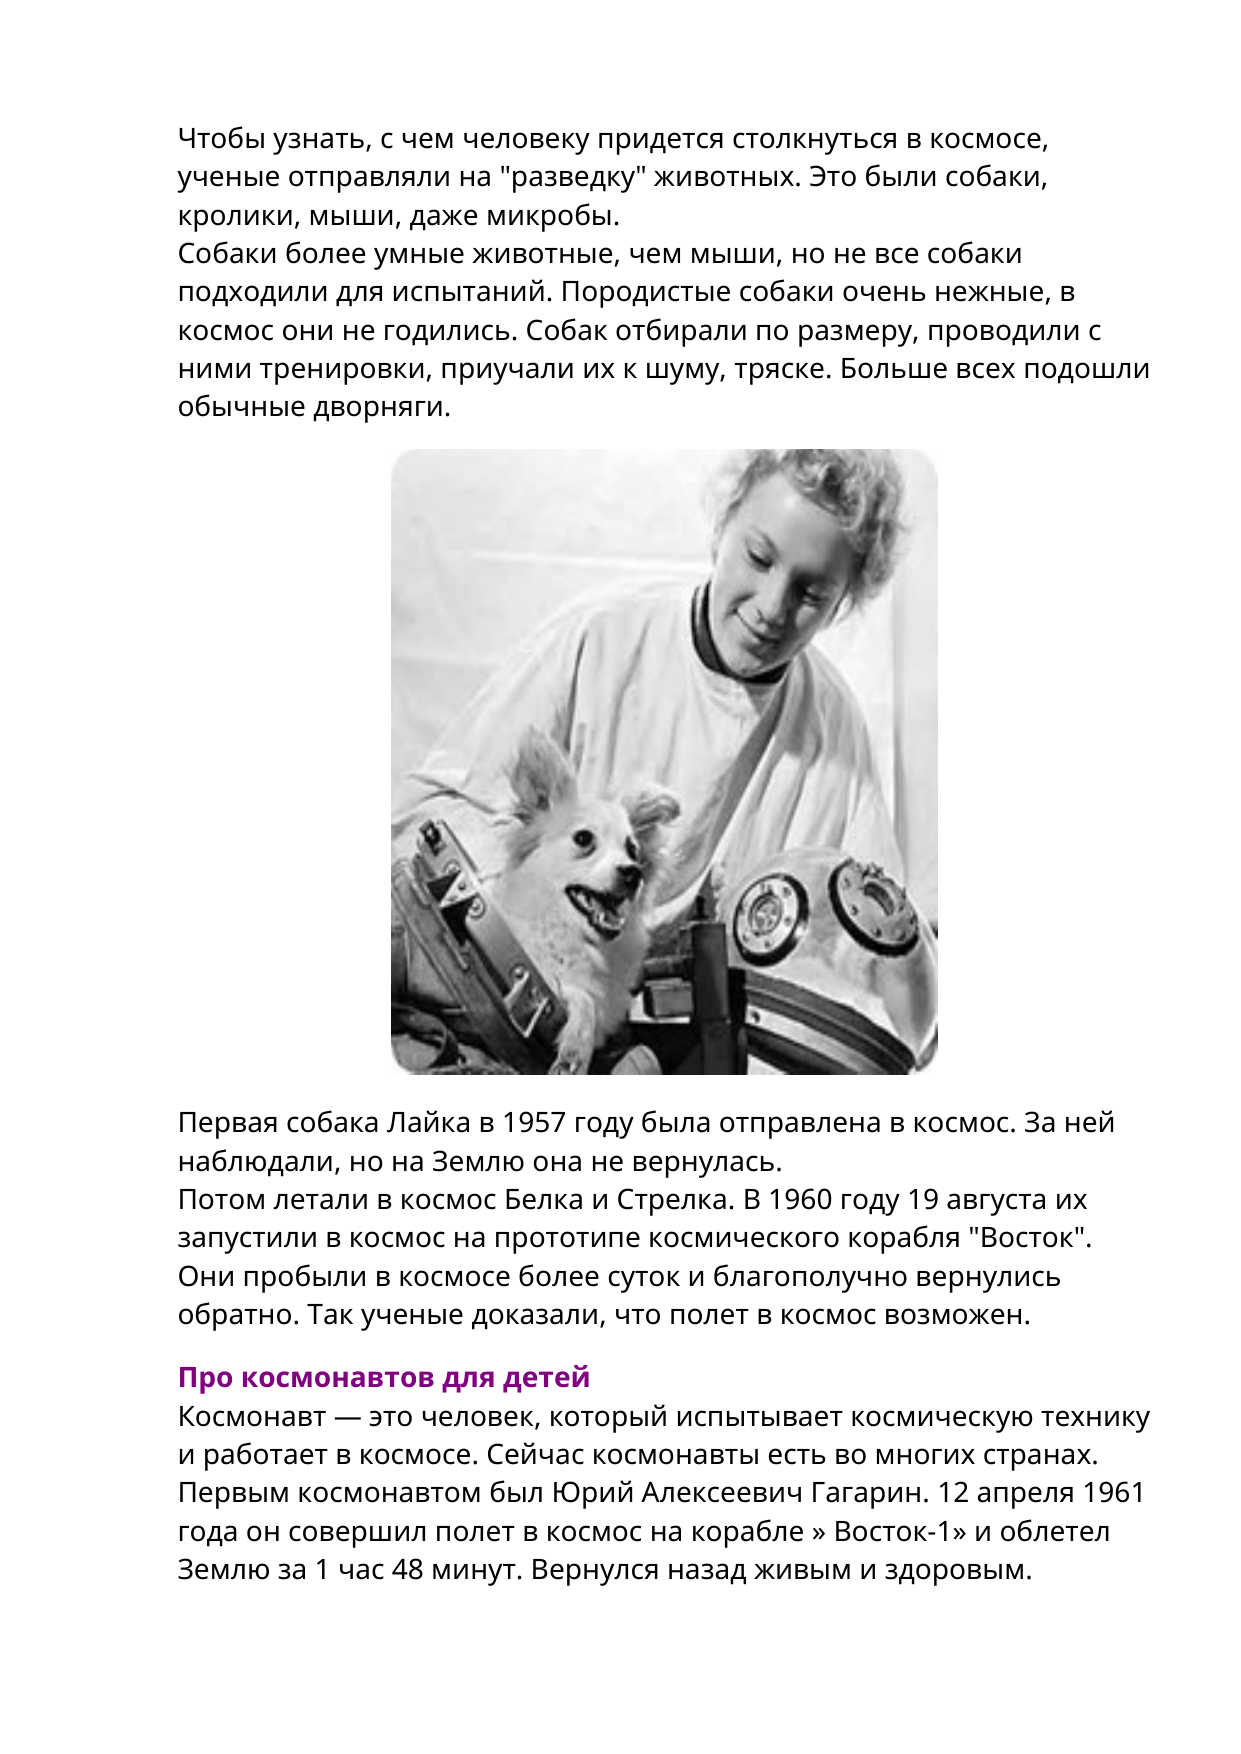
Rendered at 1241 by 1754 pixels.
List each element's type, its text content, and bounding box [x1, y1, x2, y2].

text Первая собака Лайка в 1957 году была отправлена в космос. За ней наблюдали, но на Землю она не вернулась. [177, 1103, 1152, 1179]
text Космонавт — это человек, который испытывает космическую технику и работает в космосе. Сейчас космонавты есть во многих странах. [177, 1396, 1152, 1473]
text Про космонавтов для детей [177, 1358, 1152, 1396]
picture [391, 449, 938, 1075]
text Потом летали в космос Белка и Стрелка. В 1960 году 19 августа их запустили в космос на прототипе космического корабля "Восток". Они пробыли в космосе более суток и благополучно вернулись обратно. Так ученые доказали, что полет в космос возможен. [177, 1179, 1152, 1333]
text Первым космонавтом был Юрий Алексеевич Гагарин. 12 апреля 1961 года он совершил полет в космос на корабле » Восток-1» и облетел Землю за 1 час 48 минут. Вернулся назад живым и здоровым. [177, 1473, 1152, 1588]
text Собаки более умные животные, чем мыши, но не все собаки подходили для испытаний. Породистые собаки очень нежные, в космос они не годились. Собак отбирали по размеру, проводили с ними тренировки, приучали их к шуму, тряске. Больше всех подошли обычные дворняги. [177, 233, 1152, 425]
text Чтобы узнать, с чем человеку придется столкнуться в космосе, ученые отправляли на "разведку" животных. Это были собаки, кролики, мыши, даже микробы. [177, 118, 1152, 233]
